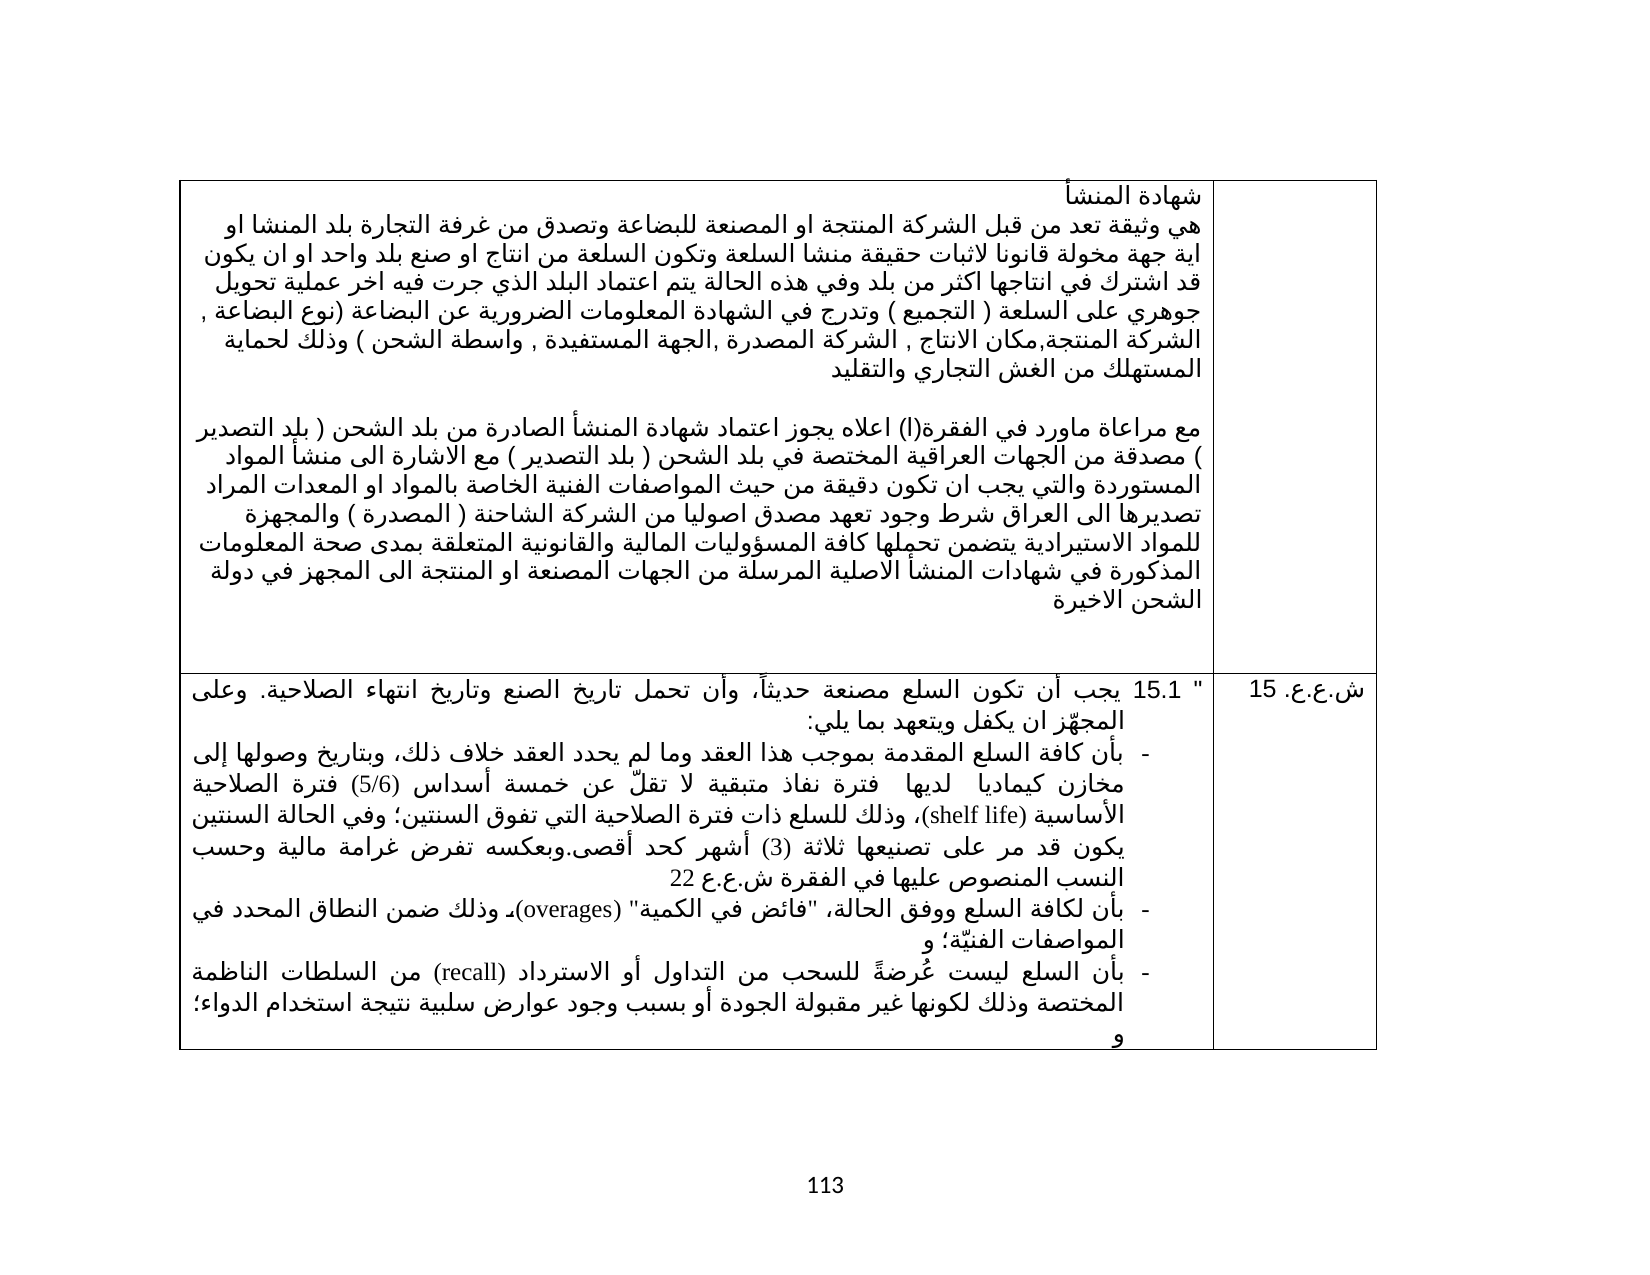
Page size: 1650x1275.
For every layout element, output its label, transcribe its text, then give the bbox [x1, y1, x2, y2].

table_cell [1214, 181, 1376, 673]
table_cell ش.ع.ع. 15 [1214, 674, 1376, 1049]
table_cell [181, 674, 1213, 1049]
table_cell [181, 181, 1213, 673]
